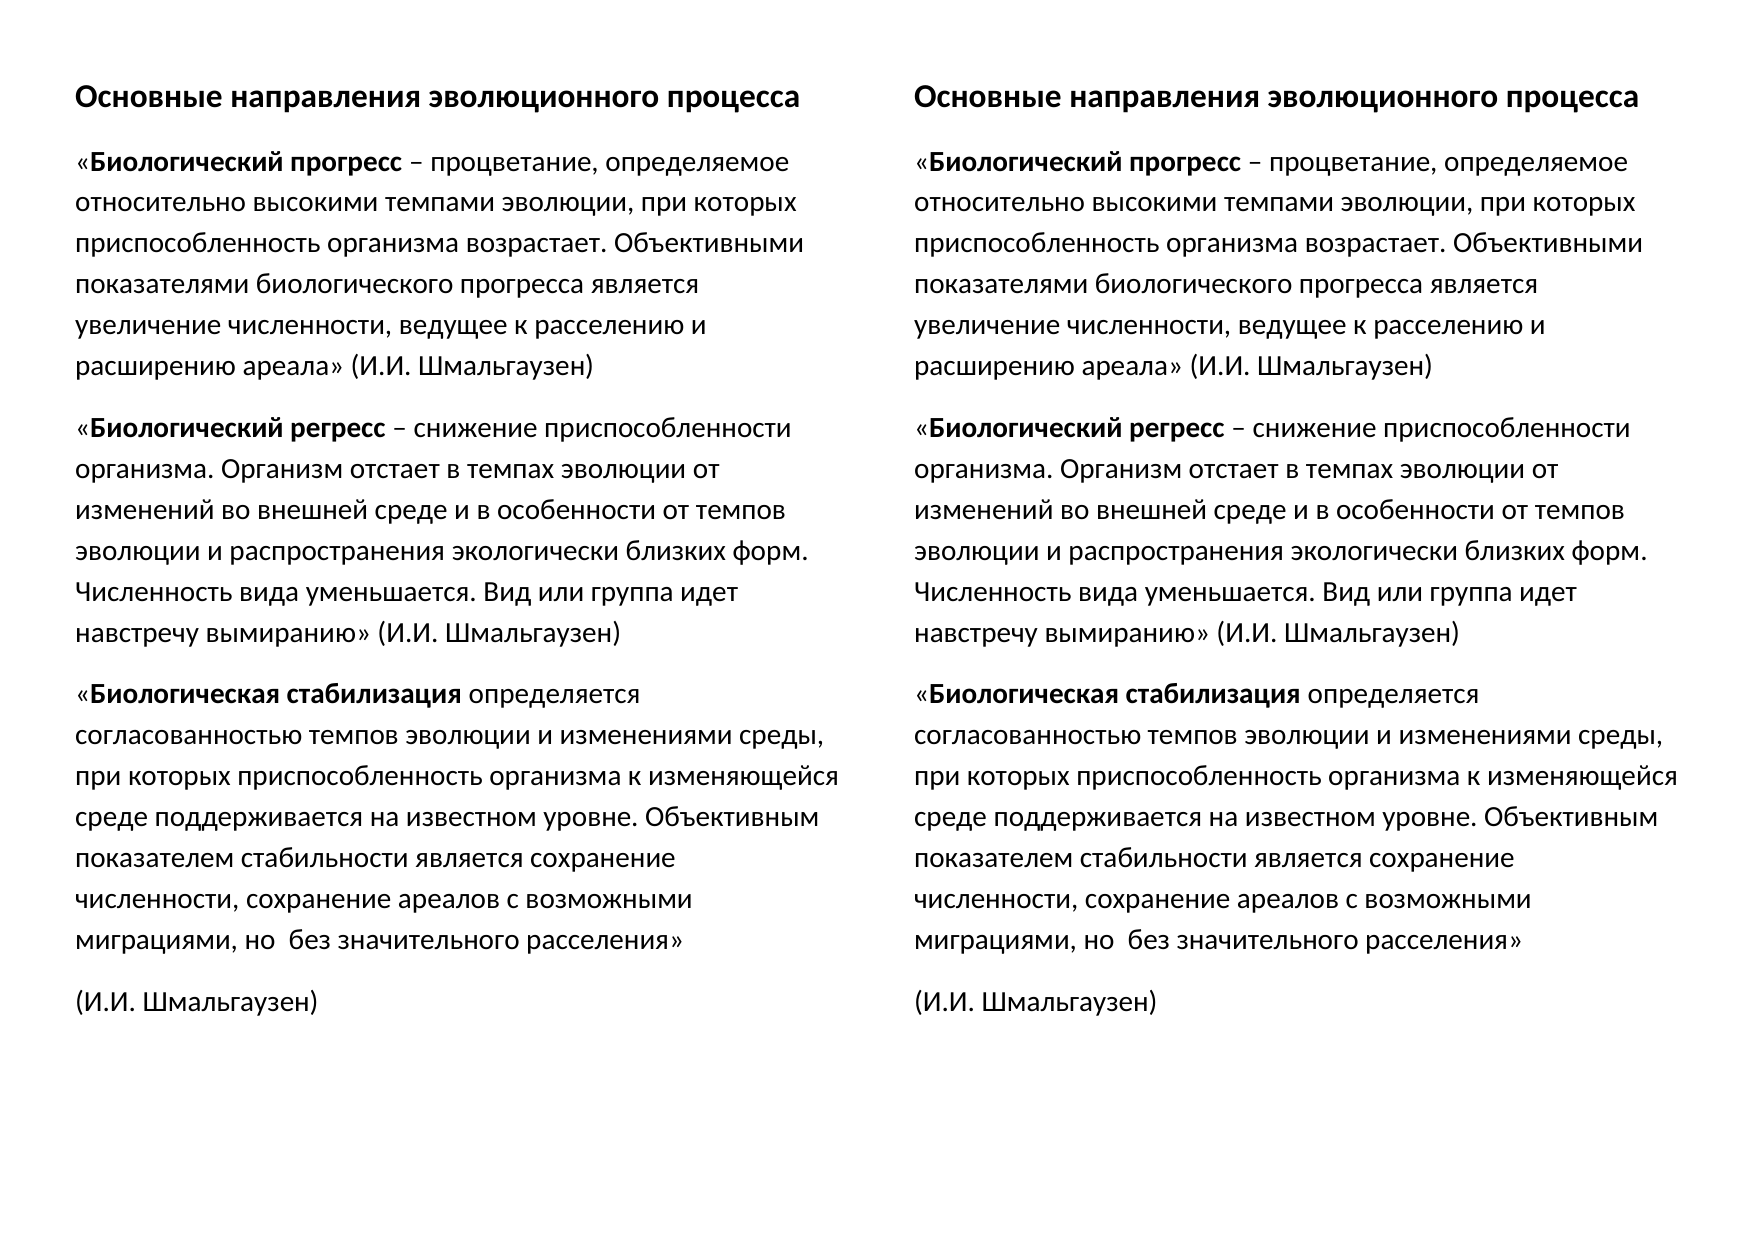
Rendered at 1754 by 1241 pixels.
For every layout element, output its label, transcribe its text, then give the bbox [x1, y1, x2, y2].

text Основные направления эволюционного процесса [914, 75, 1679, 116]
text «Биологическая стабилизация определяется согласованностью темпов эволюции и изменениями среды, при которых приспособленность организма к изменяющейся среде поддерживается на известном уровне. Объективным показателем стабильности является сохранение численности, сохранение ареалов с возможными миграциями, но без значительного расселения» [75, 676, 840, 957]
text Основные направления эволюционного процесса [75, 75, 840, 116]
text (И.И. Шмальгаузен) [914, 983, 1679, 1018]
text «Биологическая стабилизация определяется согласованностью темпов эволюции и изменениями среды, при которых приспособленность организма к изменяющейся среде поддерживается на известном уровне. Объективным показателем стабильности является сохранение численности, сохранение ареалов с возможными миграциями, но без значительного расселения» [914, 676, 1679, 957]
text «Биологический прогресс – процветание, определяемое относительно высокими темпами эволюции, при которых приспособленность организма возрастает. Объективными показателями биологического прогресса является увеличение численности, ведущее к расселению и расширению ареала» (И.И. Шмальгаузен) [914, 143, 1679, 383]
text «Биологический регресс – снижение приспособленности организма. Организм отстает в темпах эволюции от изменений во внешней среде и в особенности от темпов эволюции и распространения экологически близких форм. Численность вида уменьшается. Вид или группа идет навстречу вымиранию» (И.И. Шмальгаузен) [75, 409, 840, 649]
text «Биологический прогресс – процветание, определяемое относительно высокими темпами эволюции, при которых приспособленность организма возрастает. Объективными показателями биологического прогресса является увеличение численности, ведущее к расселению и расширению ареала» (И.И. Шмальгаузен) [75, 143, 840, 383]
text «Биологический регресс – снижение приспособленности организма. Организм отстает в темпах эволюции от изменений во внешней среде и в особенности от темпов эволюции и распространения экологически близких форм. Численность вида уменьшается. Вид или группа идет навстречу вымиранию» (И.И. Шмальгаузен) [914, 409, 1679, 649]
text (И.И. Шмальгаузен) [75, 983, 840, 1018]
